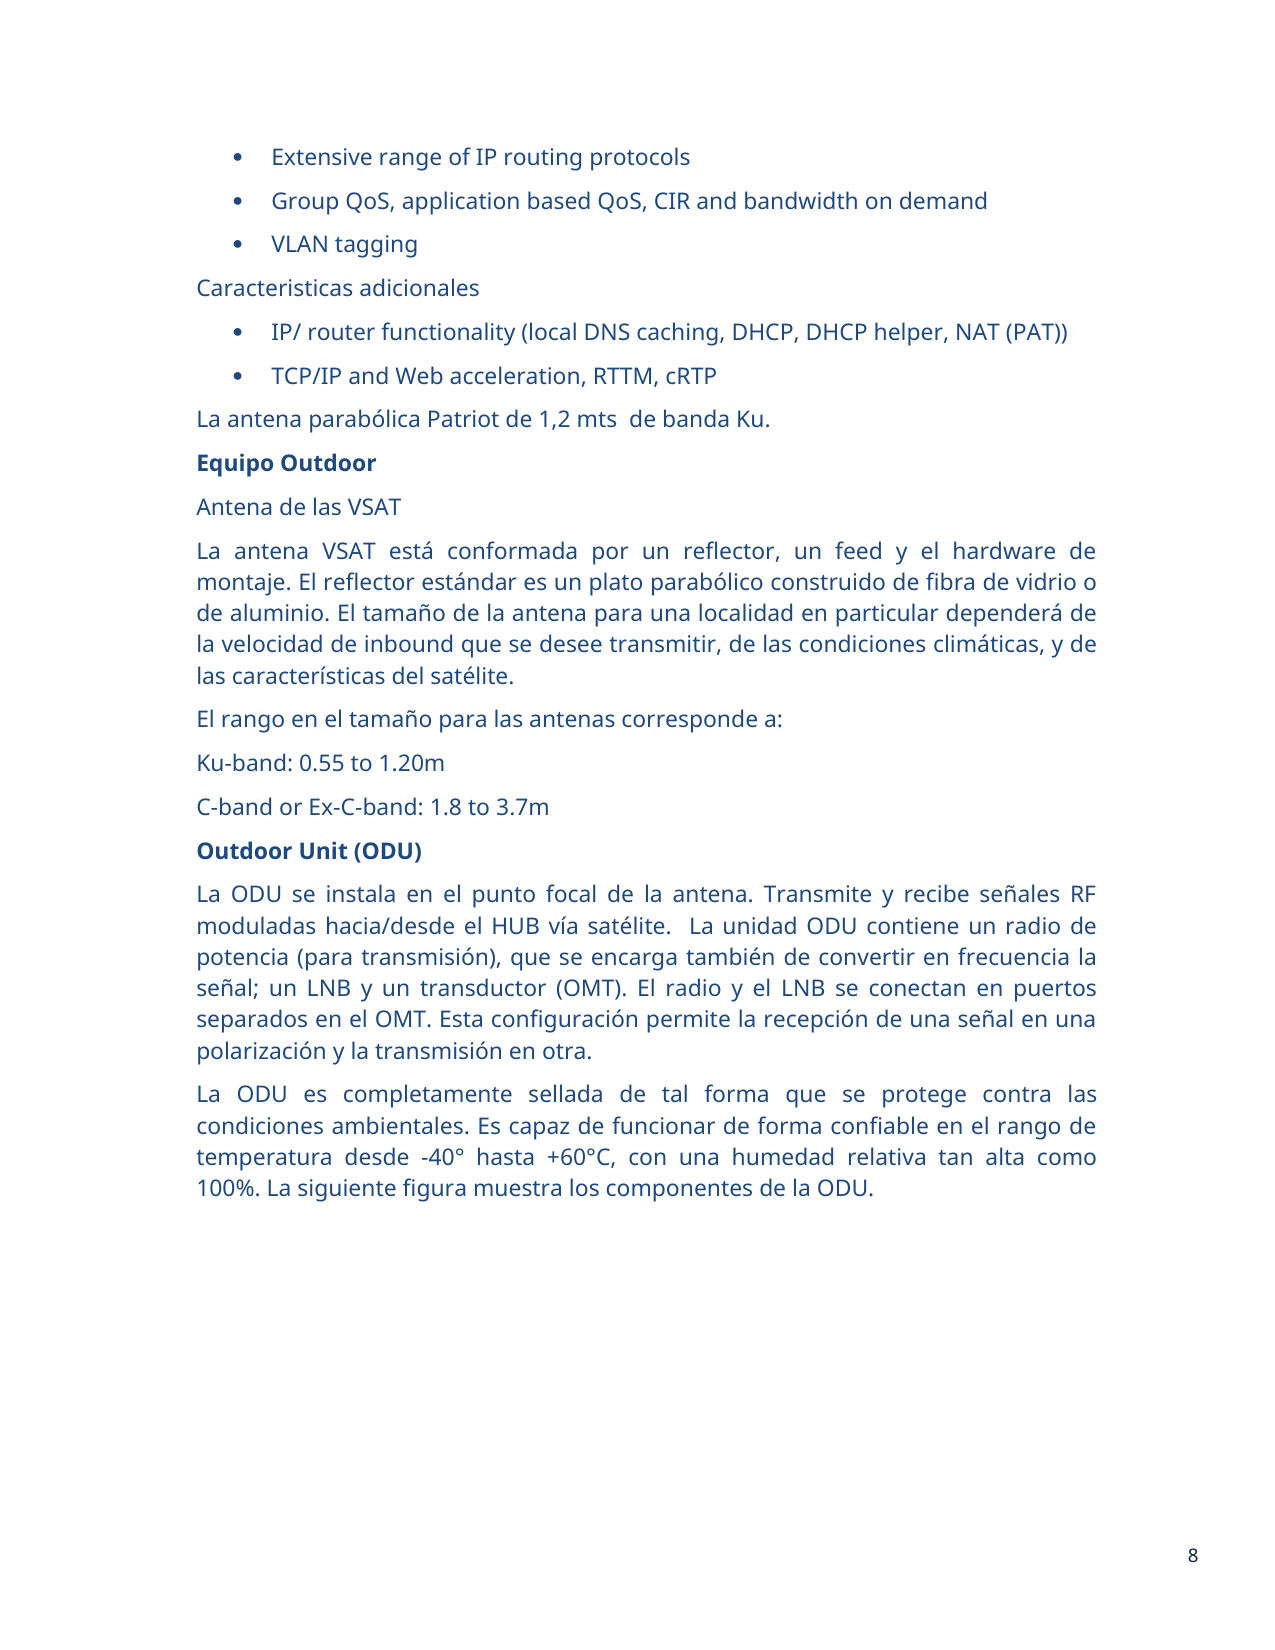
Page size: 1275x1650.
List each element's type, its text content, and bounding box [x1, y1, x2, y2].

list VLAN tagging [233, 228, 1098, 260]
text C-band or Ex-C-band: 1.8 to 3.7m [196, 791, 1098, 822]
list IP/ router functionality (local DNS caching, DHCP, DHCP helper, NAT (PAT)) [233, 316, 1098, 347]
text Outdoor Unit (ODU) [196, 835, 1098, 866]
text La ODU es completamente sellada de tal forma que se protege contra las condiciones ambientales. Es capaz de funcionar de forma confiable en el rango de temperatura desde -40° hasta +, con una humedad relativa tan alta como 100%. La siguiente figura muestra los componentes de la ODU. [196, 1078, 1098, 1203]
text Caracteristicas adicionales [196, 272, 1098, 303]
list Extensive range of IP routing protocols [233, 141, 1098, 172]
text La ODU se instala en el punto focal de la antena. Transmite y recibe señales RF moduladas hacia/desde el HUB vía satélite. La unidad ODU contiene un radio de potencia (para transmisión), que se encarga también de convertir en frecuencia la señal; un LNB y un transductor (OMT). El radio y el LNB se conectan en puertos separados en el OMT. Esta configuración permite la recepción de una señal en una polarización y la transmisión en otra. [196, 878, 1098, 1066]
text Equipo Outdoor [196, 447, 1098, 478]
text El rango en el tamaño para las antenas corresponde a: [196, 703, 1098, 735]
text Antena de las VSAT [196, 491, 1098, 522]
list TCP/IP and Web acceleration, RTTM, cRTP [233, 360, 1098, 391]
list Group QoS, application based QoS, CIR and bandwidth on demand [233, 185, 1098, 216]
text La antena parabólica Patriot de 1,2 mts de banda Ku. [196, 403, 1098, 435]
text La antena VSAT está conformada por un reflector, un feed y el hardware de montaje. El reflector estándar es un plato parabólico construido de fibra de vidrio o de aluminio. El tamaño de la antena para una localidad en particular dependerá de la velocidad de inbound que se desee transmitir, de las condiciones climáticas, y de las características del satélite. [196, 535, 1098, 691]
text Ku-band: 0.55 to 1.20m [196, 747, 1098, 778]
